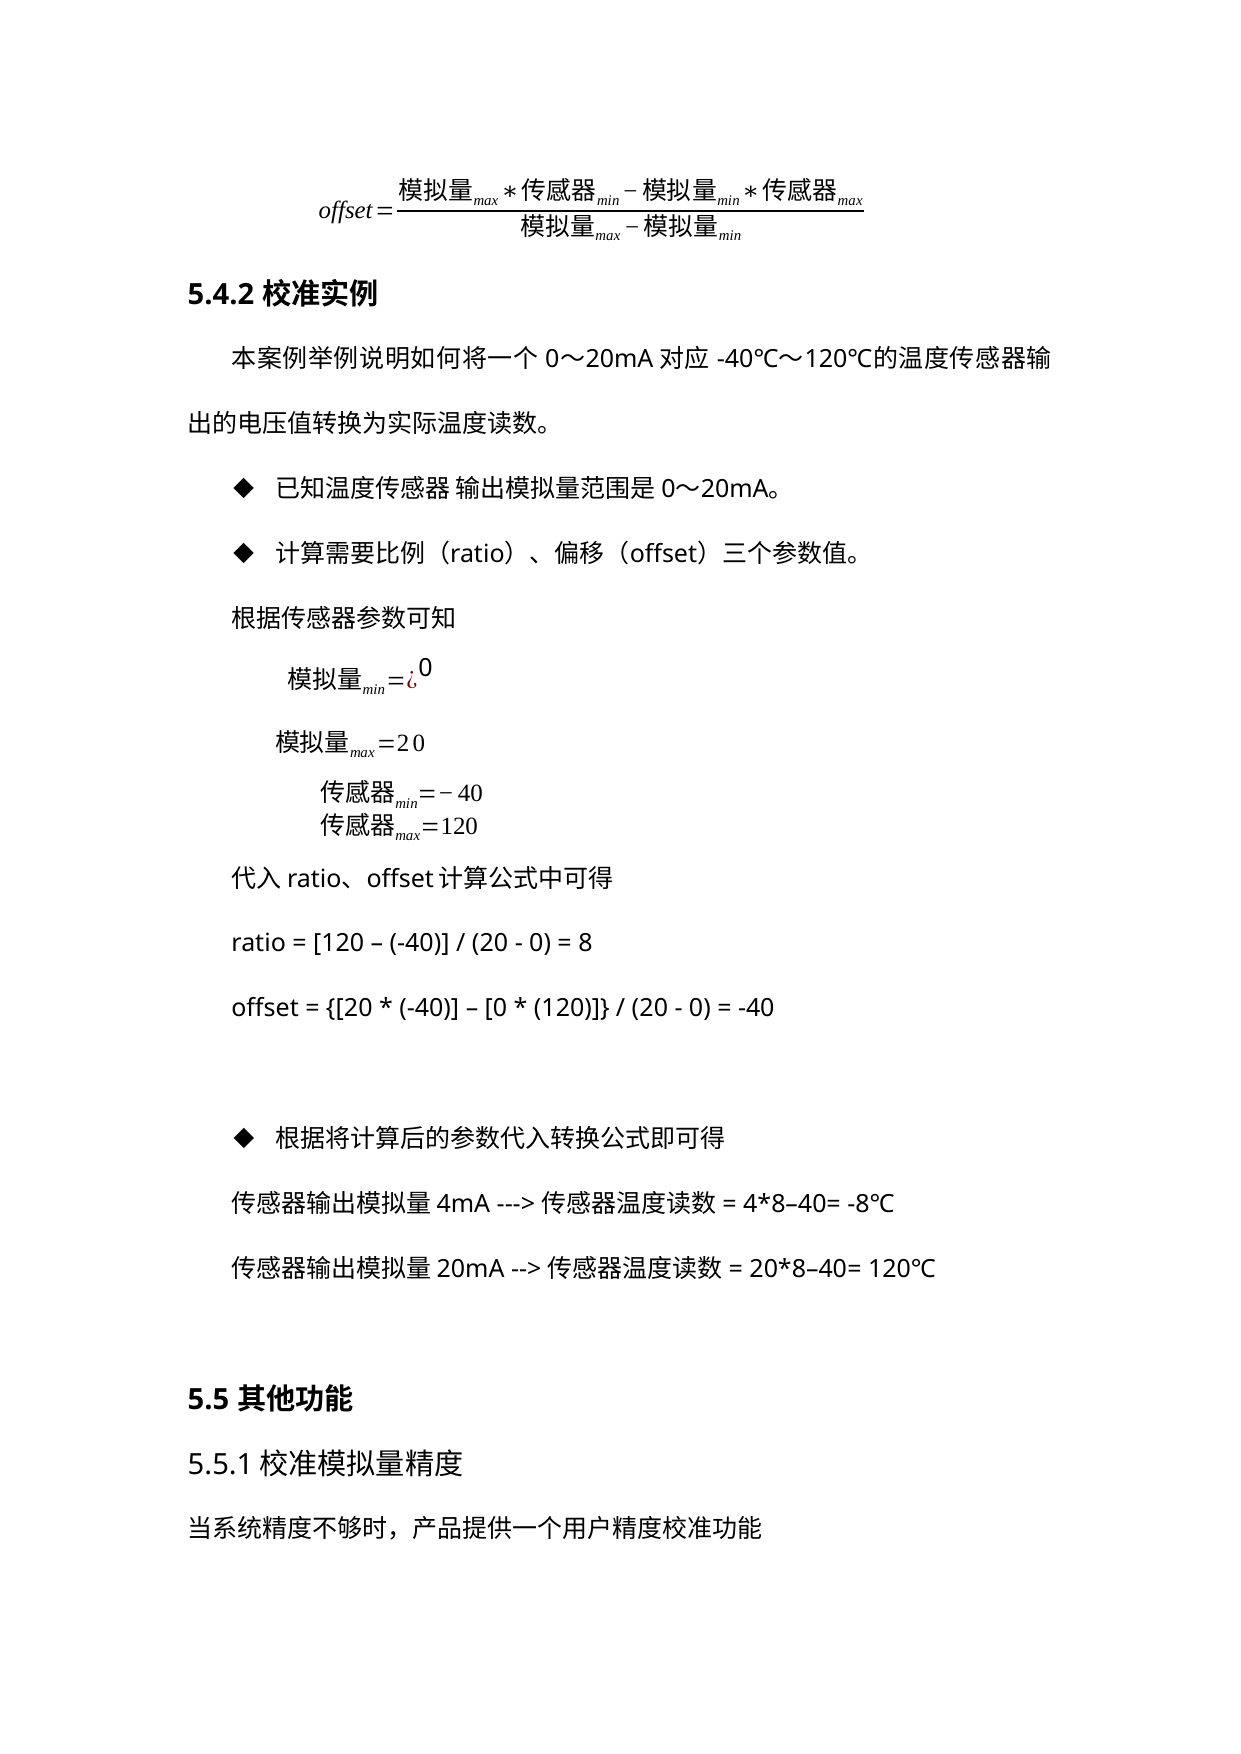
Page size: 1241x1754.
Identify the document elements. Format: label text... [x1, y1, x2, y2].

text ratio = [120 – (-40)] / (20 - 0) = 8 [187, 909, 1053, 974]
text 根据传感器参数可知 [231, 584, 1053, 649]
subtitle 5.5.1校准模拟量精度 [187, 1429, 1053, 1494]
list 根据将计算后的参数代入转换公式即可得 [231, 1104, 1053, 1169]
text 代入 ratio、offset计算公式中可得 [187, 844, 1053, 909]
text 0 [187, 649, 1053, 714]
list 已知温度传感器 输出模拟量范围是 0～20mA。 [231, 454, 1053, 519]
subtitle 5.4.2 校准实例 [187, 259, 1053, 324]
text 传感器输出模拟量4mA ---> 传感器温度读数 = 4*8–40= -8℃ [231, 1169, 1053, 1234]
text 当系统精度不够时，产品提供一个用户精度校准功能 [187, 1494, 1053, 1559]
text 传感器输出模拟量20mA --> 传感器温度读数 = 20*8–40= 120℃ [231, 1234, 1053, 1299]
subtitle 5.5 其他功能 [187, 1364, 1053, 1429]
text 本案例举例说明如何将一个0～20mA对应 -40℃～120℃的温度传感器输出的电压值转换为实际温度读数。 [187, 324, 1053, 454]
text offset = {[20 * (-40)] – [0 * (120)]} / (20 - 0) = -40 [187, 974, 1053, 1039]
list 计算需要比例（ratio）、偏移（offset）三个参数值。 [231, 519, 1053, 584]
